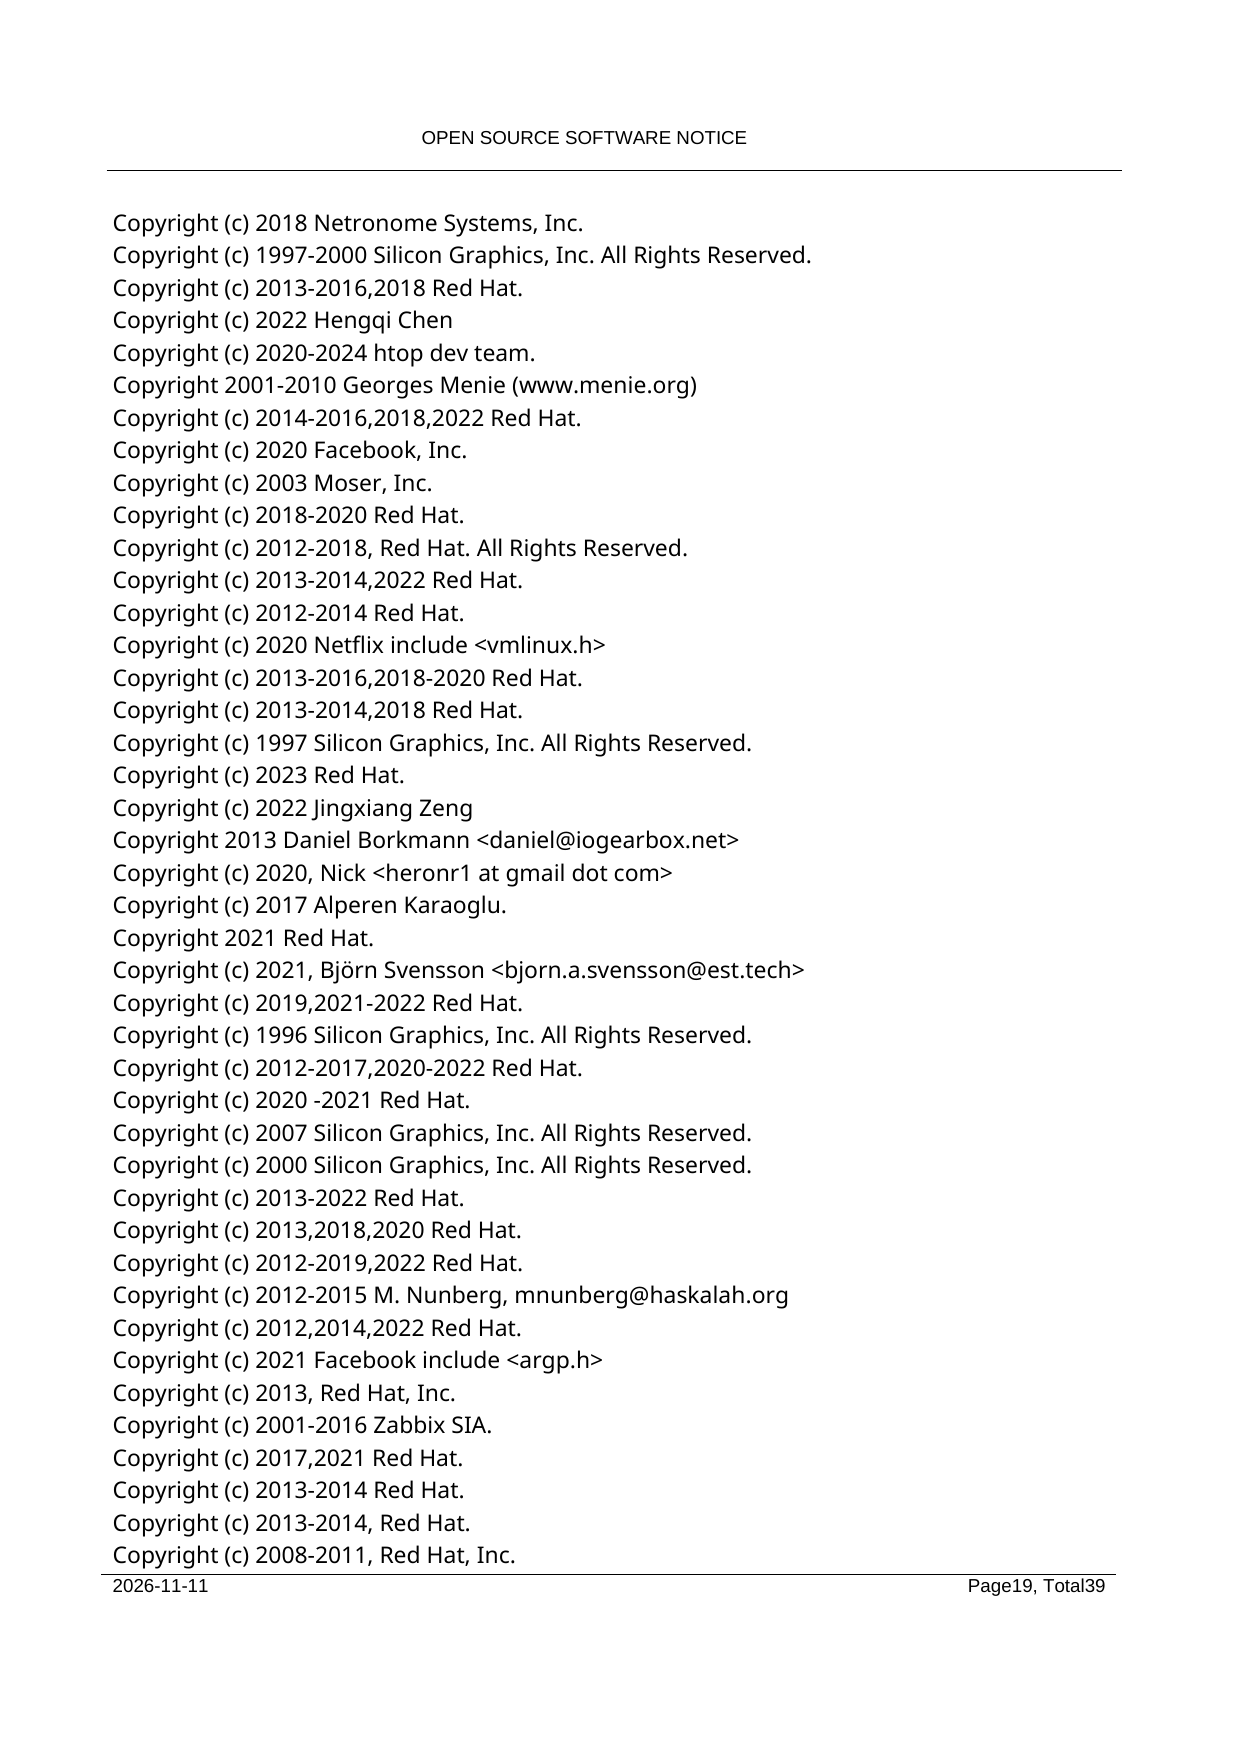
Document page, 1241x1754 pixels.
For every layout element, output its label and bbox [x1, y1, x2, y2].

text [112, 206, 1128, 1571]
